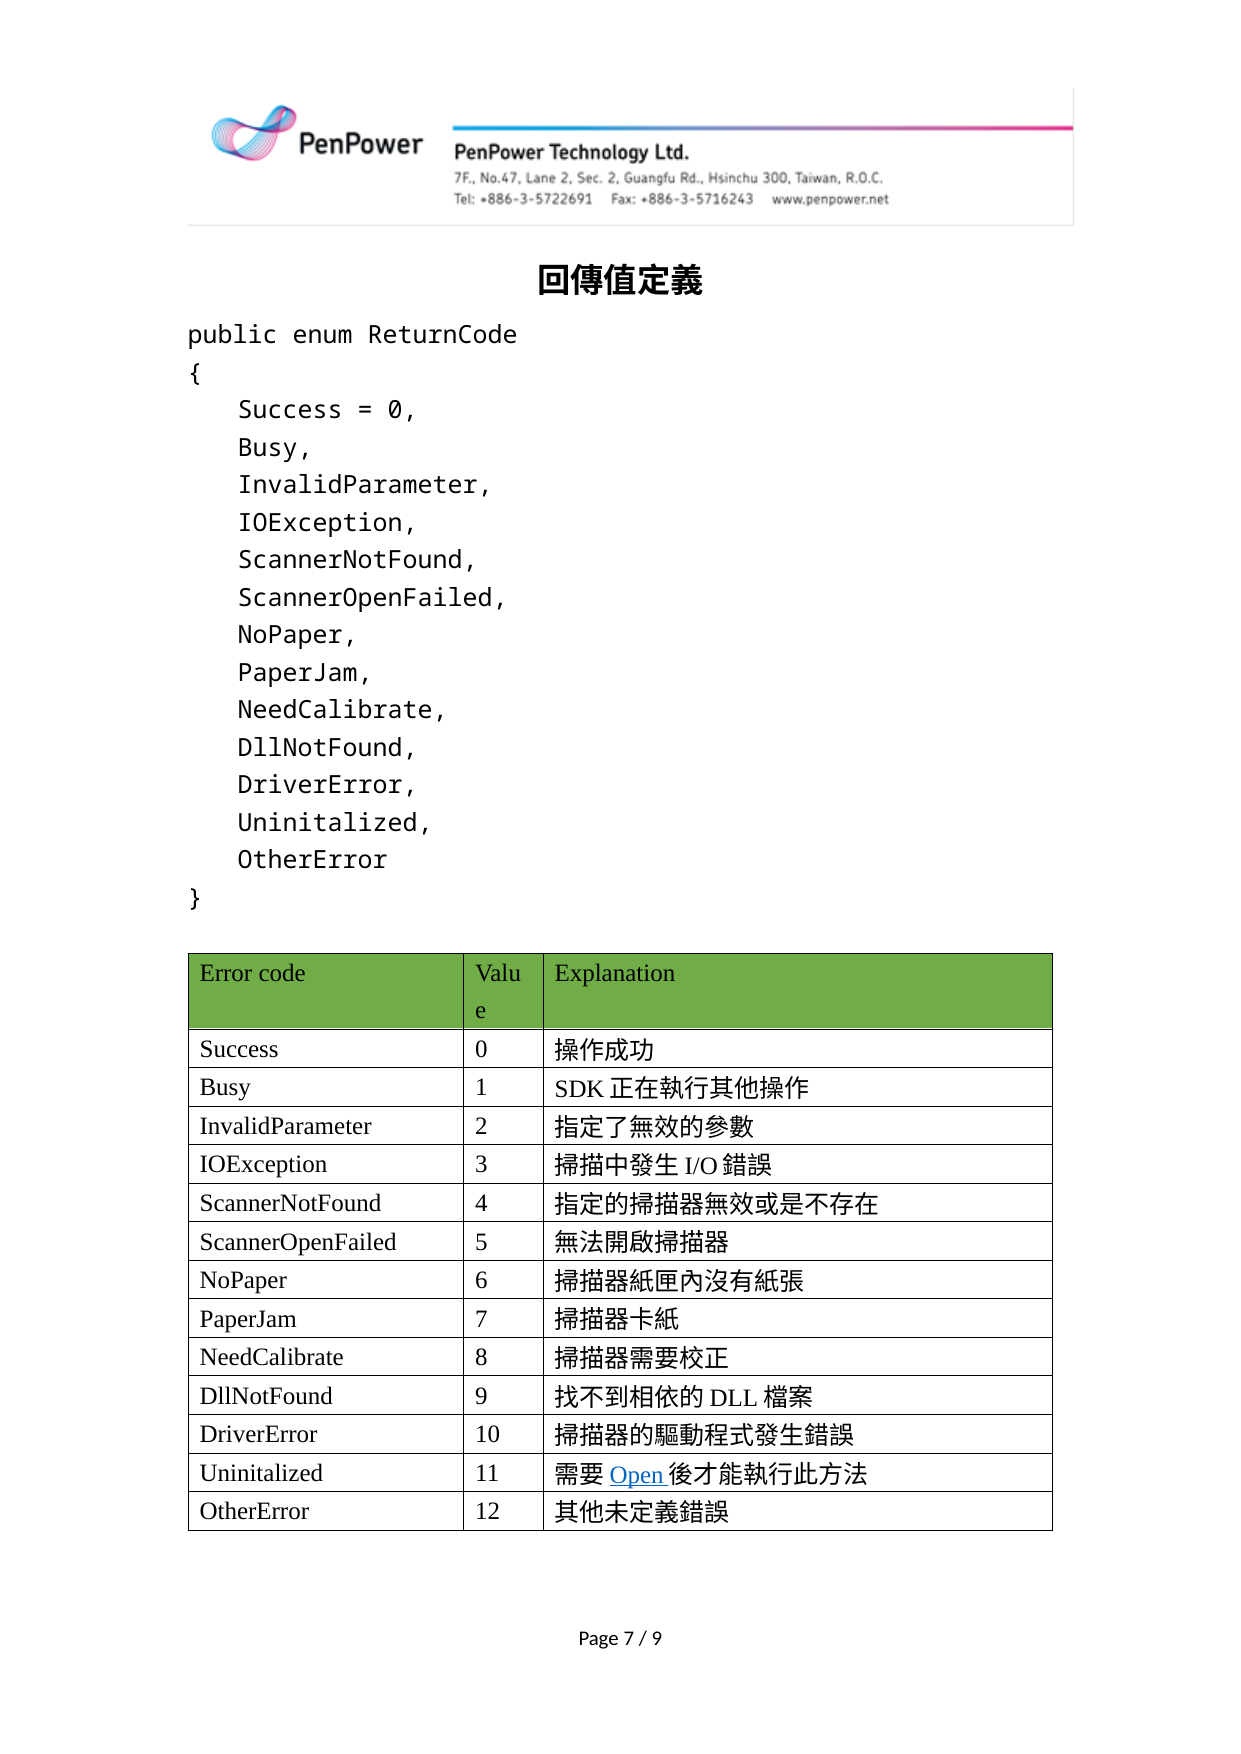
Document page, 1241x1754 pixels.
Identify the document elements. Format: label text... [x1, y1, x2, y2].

table_cell IOException [189, 1145, 463, 1183]
table_cell 1 [464, 1068, 543, 1106]
table_cell Uninitalized [189, 1454, 463, 1491]
table_cell DriverError [189, 1415, 463, 1452]
table_cell 0 [464, 1030, 543, 1067]
text DllNotFound, [187, 727, 1053, 765]
text NoPaper, [187, 615, 1053, 652]
picture [187, 88, 1075, 227]
text 回傳值定義 [187, 240, 1053, 315]
text { [187, 352, 1053, 390]
text NeedCalibrate, [187, 690, 1053, 727]
text OtherError [187, 840, 1053, 877]
table_cell 掃描器卡紙 [544, 1299, 1052, 1337]
table_cell PaperJam [189, 1299, 463, 1337]
text ScannerOpenFailed, [187, 577, 1053, 615]
table_cell 指定了無效的參數 [544, 1107, 1052, 1144]
table_cell NeedCalibrate [189, 1338, 463, 1375]
table_cell 11 [464, 1454, 543, 1491]
table_cell 指定的掃描器無效或是不存在 [544, 1184, 1052, 1221]
table_cell 3 [464, 1145, 543, 1183]
table_cell ScannerOpenFailed [189, 1222, 463, 1260]
table_cell InvalidParameter [189, 1107, 463, 1144]
table_cell 4 [464, 1184, 543, 1221]
table_cell 6 [464, 1261, 543, 1298]
table_cell 需要Open後才能執行此方法 [544, 1454, 1052, 1491]
table_cell 12 [464, 1492, 543, 1529]
table_cell SDK正在執行其他操作 [544, 1068, 1052, 1106]
table_cell 5 [464, 1222, 543, 1260]
table_cell 掃描中發生I/O錯誤 [544, 1145, 1052, 1183]
text IOException, [187, 502, 1053, 540]
table_cell Busy [189, 1068, 463, 1106]
table_cell OtherError [189, 1492, 463, 1529]
table_cell 操作成功 [544, 1030, 1052, 1067]
table_cell NoPaper [189, 1261, 463, 1298]
text InvalidParameter, [187, 465, 1053, 502]
table_cell 找不到相依的DLL檔案 [544, 1376, 1052, 1414]
table_cell 8 [464, 1338, 543, 1375]
text ScannerNotFound, [187, 540, 1053, 577]
text Uninitalized, [187, 802, 1053, 840]
text Success = 0, [187, 390, 1053, 427]
table_cell 其他未定義錯誤 [544, 1492, 1052, 1529]
table_header Value [464, 954, 543, 1028]
text } [187, 877, 1053, 915]
text public enum ReturnCode [187, 315, 1053, 352]
table_cell 10 [464, 1415, 543, 1452]
table_cell 7 [464, 1299, 543, 1337]
text DriverError, [187, 765, 1053, 802]
table_header Error code [189, 954, 463, 1028]
text Busy, [187, 427, 1053, 465]
table_cell Success [189, 1030, 463, 1067]
table_header Explanation [544, 954, 1052, 1028]
table_cell DllNotFound [189, 1376, 463, 1414]
table_cell 9 [464, 1376, 543, 1414]
table_cell 掃描器的驅動程式發生錯誤 [544, 1415, 1052, 1452]
table_cell 掃描器紙匣內沒有紙張 [544, 1261, 1052, 1298]
table_cell 無法開啟掃描器 [544, 1222, 1052, 1260]
table_cell 掃描器需要校正 [544, 1338, 1052, 1375]
text PaperJam, [187, 652, 1053, 690]
table_cell ScannerNotFound [189, 1184, 463, 1221]
table_cell 2 [464, 1107, 543, 1144]
